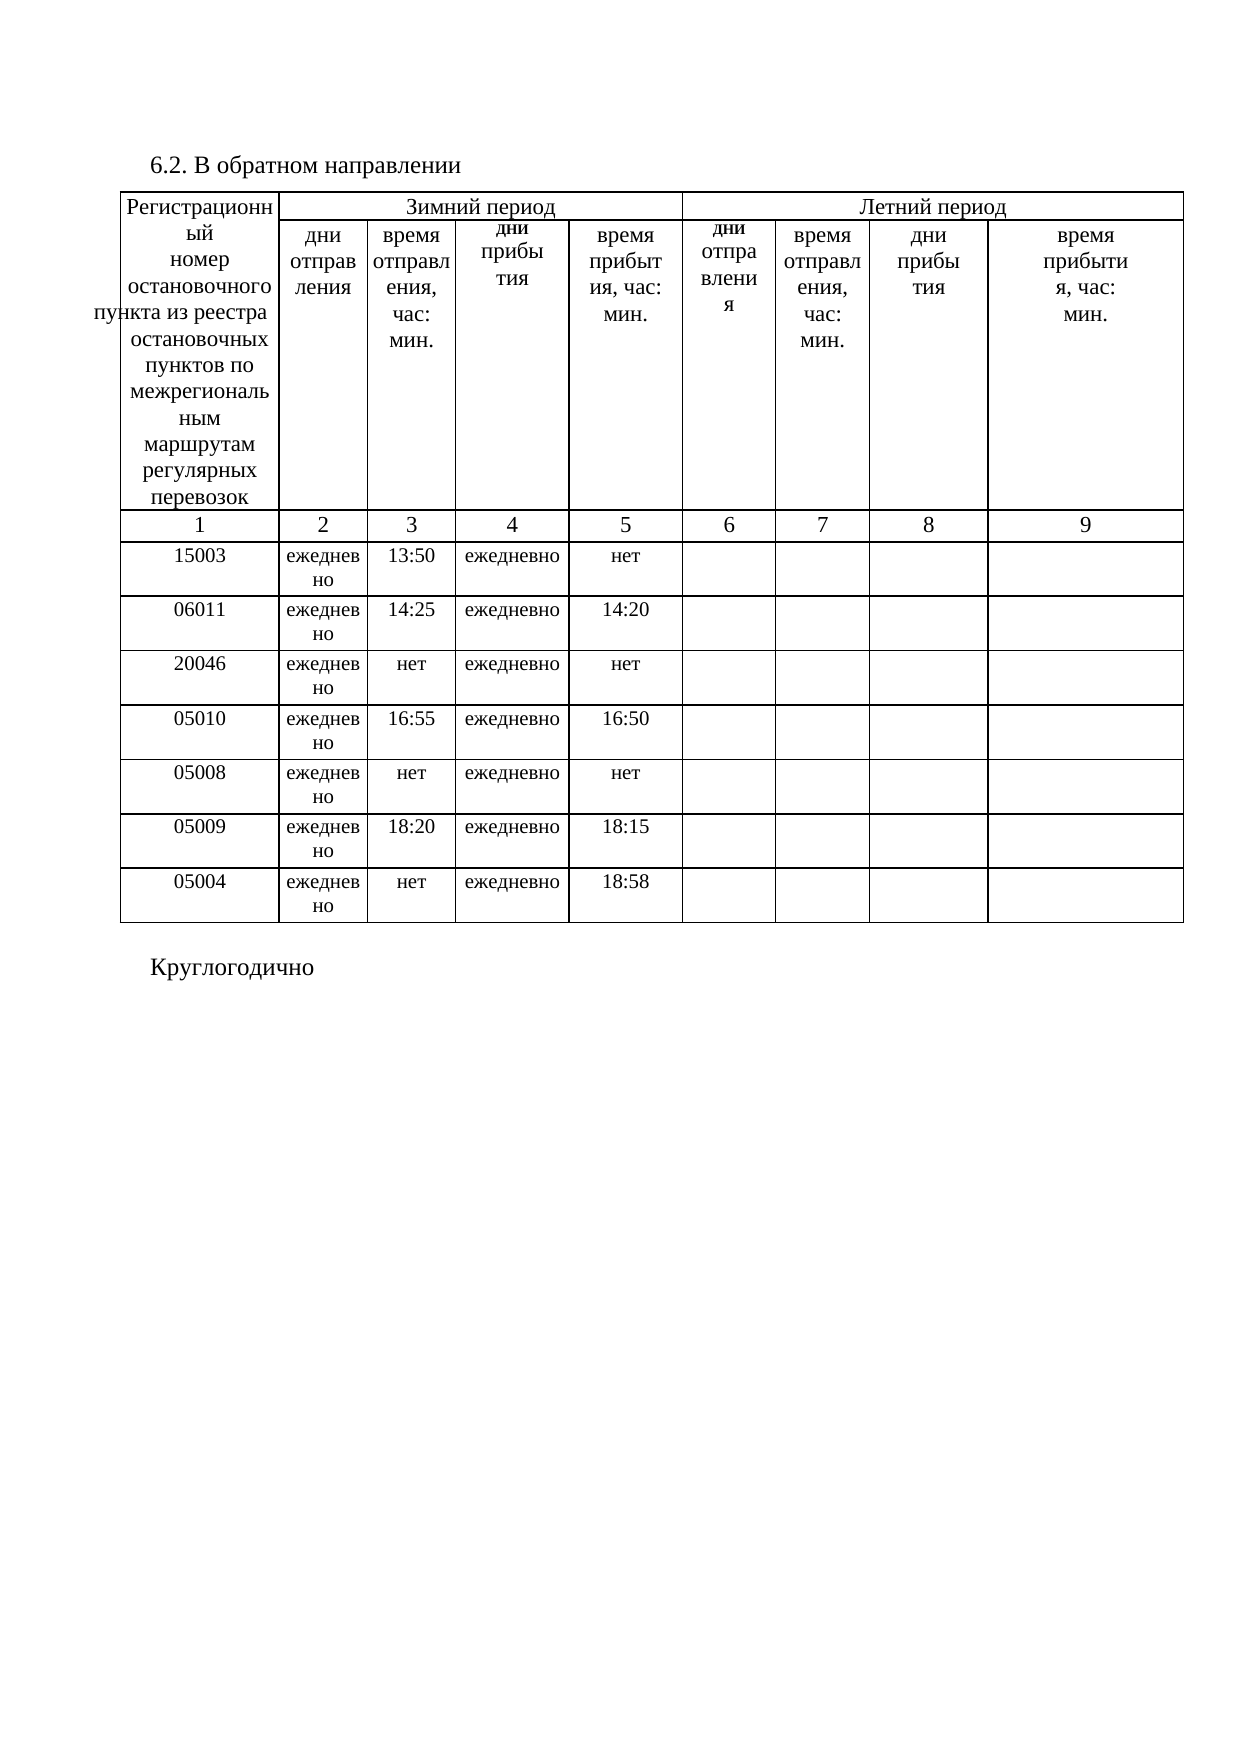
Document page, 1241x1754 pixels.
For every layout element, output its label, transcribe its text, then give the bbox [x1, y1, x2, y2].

table_cell [776, 760, 869, 813]
table_cell ежедневно [280, 651, 367, 704]
table_cell 4 [456, 511, 568, 541]
table_cell ежедневно [456, 815, 568, 867]
table_cell [870, 706, 987, 758]
table_cell [989, 651, 1183, 704]
table_cell [776, 543, 869, 595]
table_cell время прибыти я, час: мин. [989, 221, 1183, 509]
table_cell 14:25 [368, 597, 455, 650]
table_cell ежедневно [456, 869, 568, 922]
table_cell [683, 543, 775, 595]
table_header Летний период [683, 193, 1183, 219]
table_cell нет [368, 651, 455, 704]
text Круглогодично [150, 952, 1090, 981]
table_cell 9 [989, 511, 1183, 541]
table_cell 18:15 [570, 815, 682, 867]
table_cell ежедневно [456, 597, 568, 650]
table_cell нет [368, 760, 455, 813]
table_cell [870, 597, 987, 650]
table_cell 16:55 [368, 706, 455, 758]
table_cell [776, 869, 869, 922]
table_cell [870, 760, 987, 813]
table_cell 8 [870, 511, 987, 541]
table_cell [989, 815, 1183, 867]
table_cell дни отправ ления [280, 221, 367, 509]
table_cell [989, 597, 1183, 650]
table_cell [683, 651, 775, 704]
table_cell [989, 543, 1183, 595]
table_cell ежедневно [456, 543, 568, 595]
table_cell 06011 [121, 597, 278, 650]
table_cell дни прибы тия [870, 221, 987, 509]
table_cell ежедневно [280, 815, 367, 867]
table_cell ежедневно [280, 869, 367, 922]
table_cell время отправл ения, час: мин. [776, 221, 869, 509]
table_cell ежедневно [456, 760, 568, 813]
table_cell ДНИ отпра влени я [683, 221, 775, 509]
table_cell 13:50 [368, 543, 455, 595]
table_cell [683, 706, 775, 758]
table_cell [776, 651, 869, 704]
table_cell ежедневно [280, 760, 367, 813]
table_cell 14:20 [570, 597, 682, 650]
table_cell 05004 [121, 869, 278, 922]
table_cell [870, 651, 987, 704]
table_cell ежедневно [280, 706, 367, 758]
table_cell [776, 597, 869, 650]
table_cell [776, 815, 869, 867]
table_cell 7 [776, 511, 869, 541]
table_cell 05008 [121, 760, 278, 813]
table_cell 2 [280, 511, 367, 541]
table_cell ежедневно [456, 706, 568, 758]
table_cell нет [570, 543, 682, 595]
table_cell [776, 706, 869, 758]
table_cell нет [570, 760, 682, 813]
table_cell время отправл ения, час: мин. [368, 221, 455, 509]
table_cell [989, 760, 1183, 813]
table_cell [683, 597, 775, 650]
table_cell [683, 760, 775, 813]
table_header Регистрационный номер остановочного пункта из реестра остановочных пунктов по межрегиональным маршрутам регулярных перевозок [121, 193, 278, 509]
table_cell время прибыт ия, час: мин. [570, 221, 682, 509]
table_header Зимний период [280, 193, 682, 219]
table_cell ежедневно [280, 597, 367, 650]
table_cell ежедневно [456, 651, 568, 704]
text 6.2. В обратном направлении [150, 150, 1090, 179]
table_cell [989, 706, 1183, 758]
table_cell 05010 [121, 706, 278, 758]
table_cell 18:58 [570, 869, 682, 922]
table_cell 5 [570, 511, 682, 541]
table_cell 16:50 [570, 706, 682, 758]
table_cell 6 [683, 511, 775, 541]
table_cell 20046 [121, 651, 278, 704]
table_cell 1 [121, 511, 278, 541]
table_cell 3 [368, 511, 455, 541]
table_cell [989, 869, 1183, 922]
table_cell [870, 869, 987, 922]
table_cell 05009 [121, 815, 278, 867]
table_cell нет [570, 651, 682, 704]
table_cell [683, 869, 775, 922]
table_cell нет [368, 869, 455, 922]
table_cell 18:20 [368, 815, 455, 867]
table_cell [870, 543, 987, 595]
table_cell [870, 815, 987, 867]
table_cell ДНИ прибы тия [456, 221, 568, 509]
table_cell ежедневно [280, 543, 367, 595]
table_cell 15003 [121, 543, 278, 595]
table_cell [683, 815, 775, 867]
